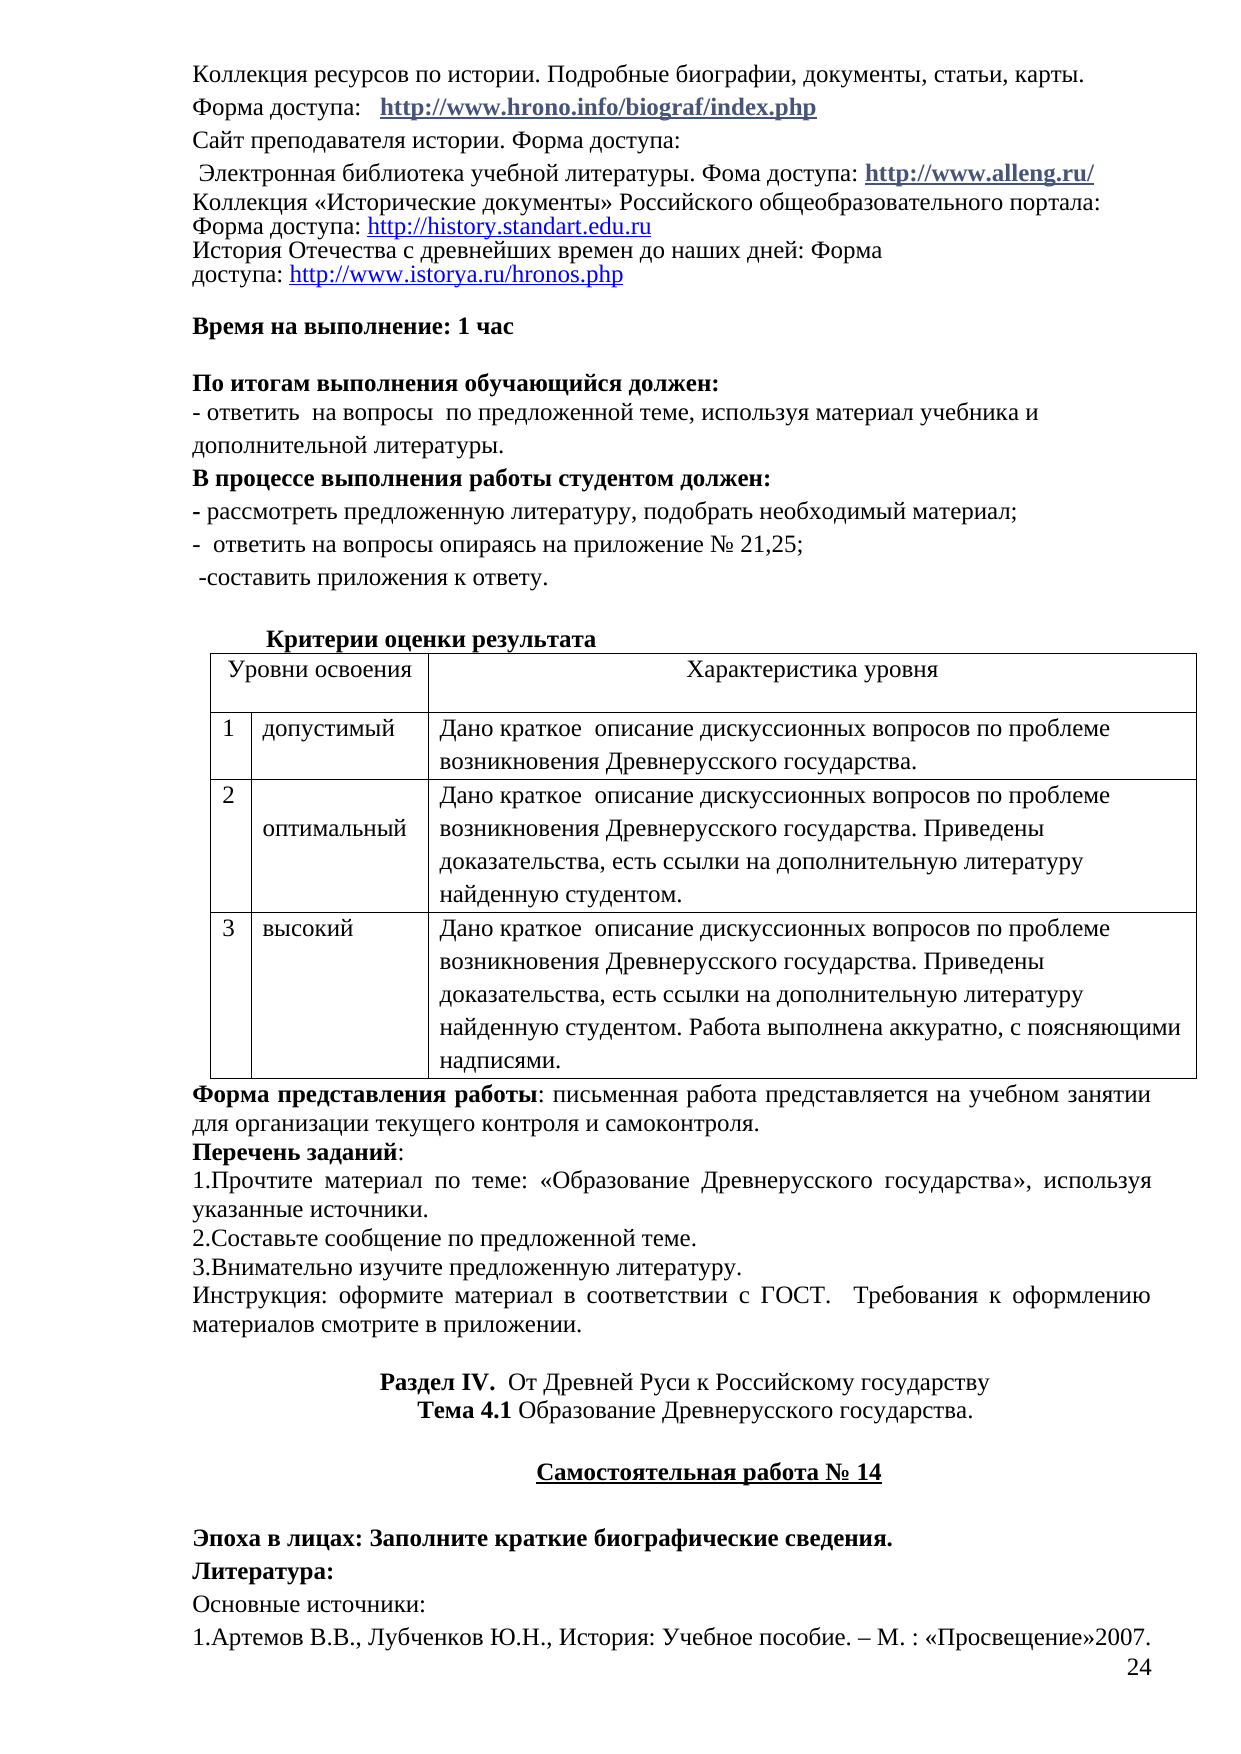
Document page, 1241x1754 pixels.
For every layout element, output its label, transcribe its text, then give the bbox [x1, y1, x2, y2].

text -составить приложения к ответу. [192, 562, 1152, 591]
text Сайт преподавателя истории. Форма доступа: [192, 125, 1152, 154]
text В процессе выполнения работы студентом должен: [192, 463, 1152, 492]
text История Отечества с древнейших времен до наших дней: Форма доступа: http://www.istorya.ru/hronos.php [192, 239, 952, 287]
text Форма представления работы: письменная работа представляется на учебном занятии для организации текущего контроля и самоконтроля. [192, 1079, 1152, 1137]
text Основные источники: [192, 1589, 1152, 1618]
text Коллекция ресурсов по истории. Подробные биографии, документы, статьи, карты. Форма доступа: http://www.hrono.info/biograf/index.php [192, 59, 1152, 121]
text 1.Прочтите материал по теме: «Образование Древнерусского государства», используя указанные источники. [192, 1166, 1152, 1223]
text По итогам выполнения обучающийся должен: [192, 368, 1152, 397]
text 3.Внимательно изучите предложенную литературу. [192, 1252, 1152, 1281]
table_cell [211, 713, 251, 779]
text Тема 4.1 Образование Древнерусского государства. [192, 1396, 1152, 1424]
text Время на выполнение: 1 час [192, 311, 1152, 340]
text Раздел IV. От Древней Руси к Российскому государству [192, 1367, 1152, 1396]
text Эпоха в лицах: Заполните краткие биографические сведения. [192, 1523, 1152, 1552]
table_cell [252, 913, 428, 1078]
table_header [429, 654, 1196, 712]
text Коллекция «Исторические документы» Российского общеобразовательного портала: Форма доступа: http://history.standart.edu.ru [192, 191, 1149, 239]
text 2.Составьте сообщение по предложенной теме. [192, 1223, 1152, 1252]
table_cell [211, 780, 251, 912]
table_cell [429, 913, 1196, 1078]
text Электронная библиотека учебной литературы. Фома доступа: http://www.alleng.ru/ [192, 158, 1152, 187]
text Инструкция: оформите материал в соответствии с ГОСТ. Требования к оформлению материалов смотрите в приложении. [192, 1281, 1152, 1338]
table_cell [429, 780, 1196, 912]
text - ответить на вопросы по предложенной теме, используя материал учебника и дополнительной литературы. [192, 397, 1152, 459]
text Самостоятельная работа № 14 [192, 1457, 1152, 1486]
text Перечень заданий: [192, 1137, 1152, 1166]
text - рассмотреть предложенную литературу, подобрать необходимый материал; [192, 496, 1152, 525]
text - ответить на вопросы опираясь на приложение № 21,25; [192, 529, 1152, 558]
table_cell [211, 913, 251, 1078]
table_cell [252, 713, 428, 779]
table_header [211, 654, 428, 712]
text Критерии оценки результата [192, 624, 1152, 653]
text 1.Артемов В.В., Лубченков Ю.Н., История: Учебное пособие. – М. : «Просвещение»2007. [192, 1622, 1152, 1651]
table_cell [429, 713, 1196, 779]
text Литература: [192, 1556, 1152, 1585]
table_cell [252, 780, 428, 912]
